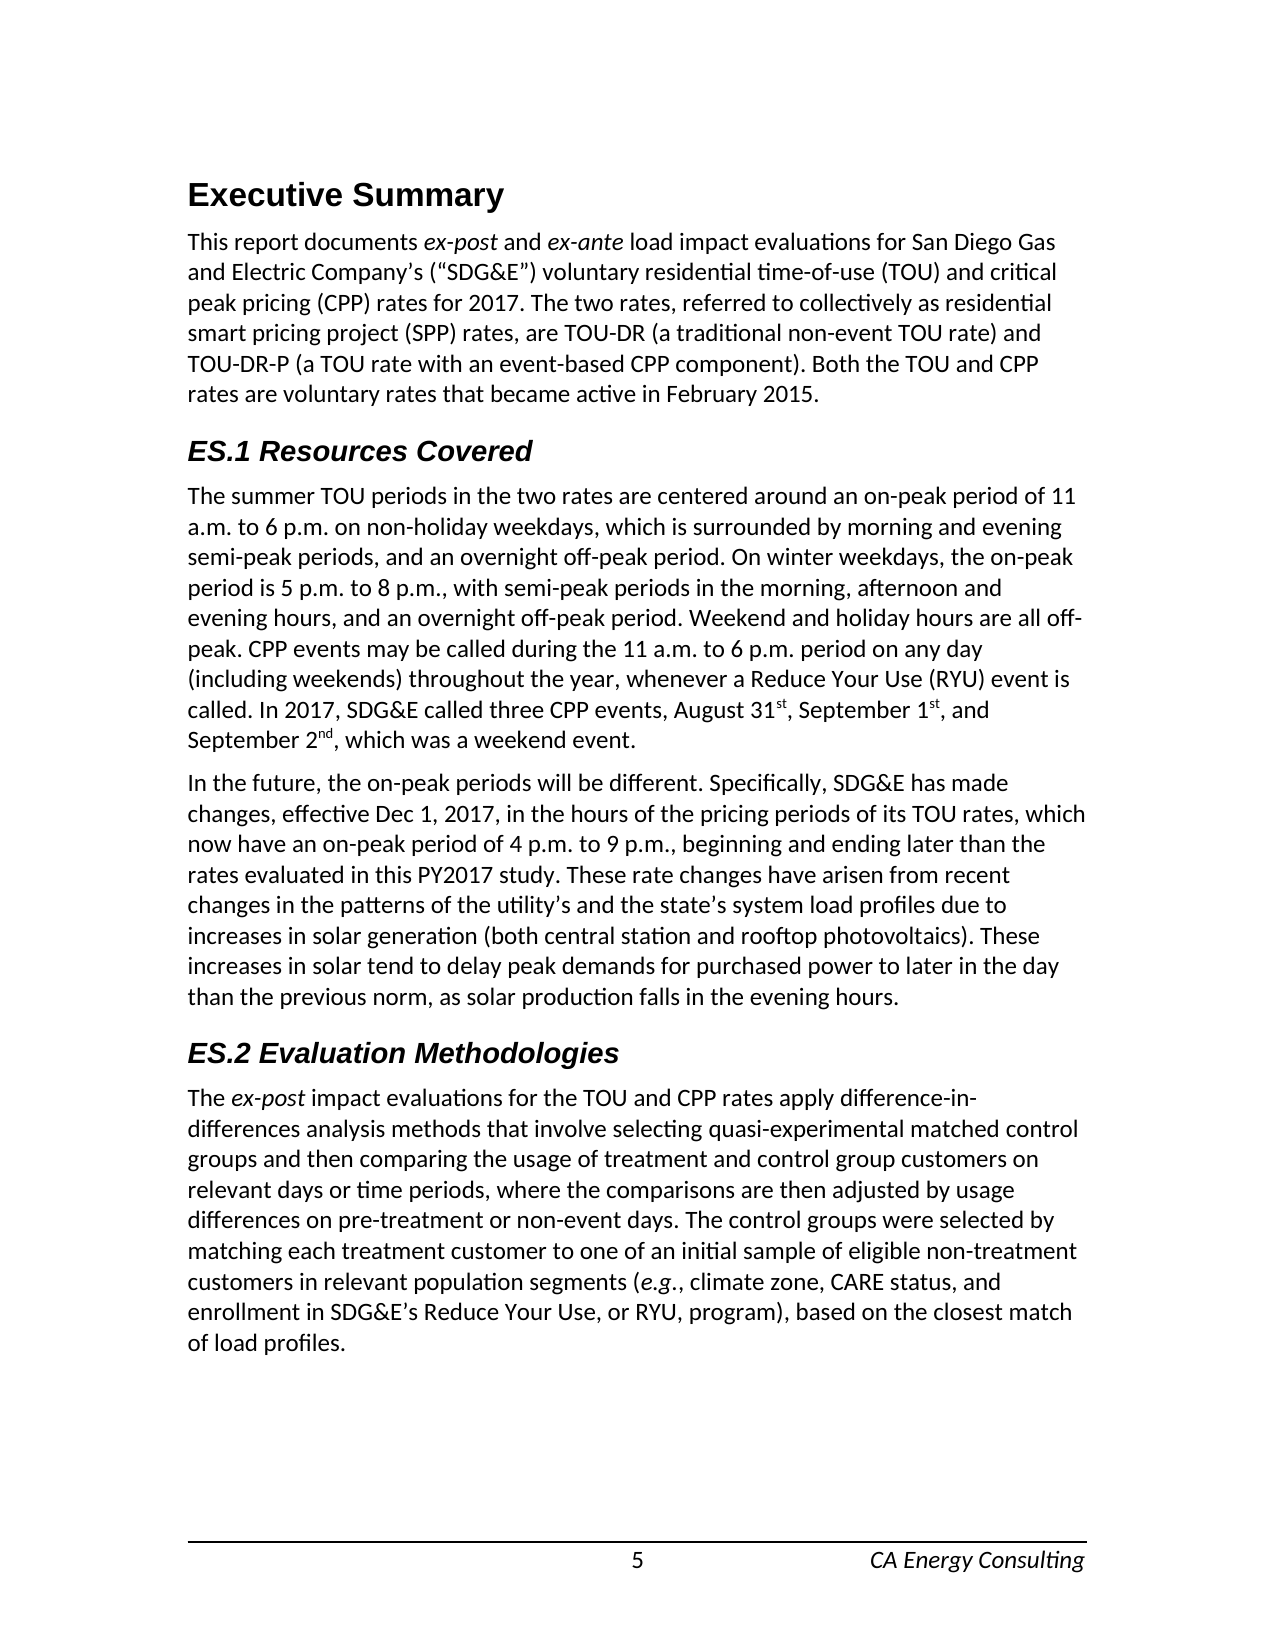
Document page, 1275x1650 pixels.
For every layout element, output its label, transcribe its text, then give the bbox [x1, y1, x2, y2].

text This report documents ex-post and ex-ante load impact evaluations for San Diego Gas and Electric Company’s (“SDG&E”) voluntary residential time-of-use (TOU) and critical peak pricing (CPP) rates for 2017. The two rates, referred to collectively as residential smart pricing project (SPP) rates, are TOU-DR (a traditional non-event TOU rate) and TOU-DR-P (a TOU rate with an event-based CPP component). Both the TOU and CPP rates are voluntary rates that became active in February 2015. [187, 226, 1087, 409]
text In the future, the on-peak periods will be different. Specifically, SDG&E has made changes, effective Dec 1, 2017, in the hours of the pricing periods of its TOU rates, which now have an on-peak period of 4 p.m. to 9 p.m., beginning and ending later than the rates evaluated in this PY2017 study. These rate changes have arisen from recent changes in the patterns of the utility’s and the state’s system load profiles due to increases in solar generation (both central station and rooftop photovoltaics). These increases in solar tend to delay peak demands for purchased power to later in the day than the previous norm, as solar production falls in the evening hours. [187, 767, 1087, 1011]
text The ex-post impact evaluations for the TOU and CPP rates apply difference-in-differences analysis methods that involve selecting quasi-experimental matched control groups and then comparing the usage of treatment and control group customers on relevant days or time periods, where the comparisons are then adjusted by usage differences on pre-treatment or non-event days. The control groups were selected by matching each treatment customer to one of an initial sample of eligible non-treatment customers in relevant population segments (e.g., climate zone, CARE status, and enrollment in SDG&E’s Reduce Your Use, or RYU, program), based on the closest match of load profiles. [187, 1082, 1087, 1357]
subtitle ES.1 Resources Covered [187, 434, 1087, 468]
text The summer TOU periods in the two rates are centered around an on-peak period of 11 a.m. to 6 p.m. on non-holiday weekdays, which is surrounded by morning and evening semi-peak periods, and an overnight off-peak period. On winter weekdays, the on-peak period is 5 p.m. to 8 p.m., with semi-peak periods in the morning, afternoon and evening hours, and an overnight off-peak period. Weekend and holiday hours are all off-peak. CPP events may be called during the 11 a.m. to 6 p.m. period on any day (including weekends) throughout the year, whenever a Reduce Your Use (RYU) event is called. In 2017, SDG&E called three CPP events, August 31st, September 1st, and September 2nd, which was a weekend event. [187, 480, 1087, 755]
subtitle ES.2 Evaluation Methodologies [187, 1036, 1087, 1070]
subtitle Executive Summary [187, 175, 1087, 213]
